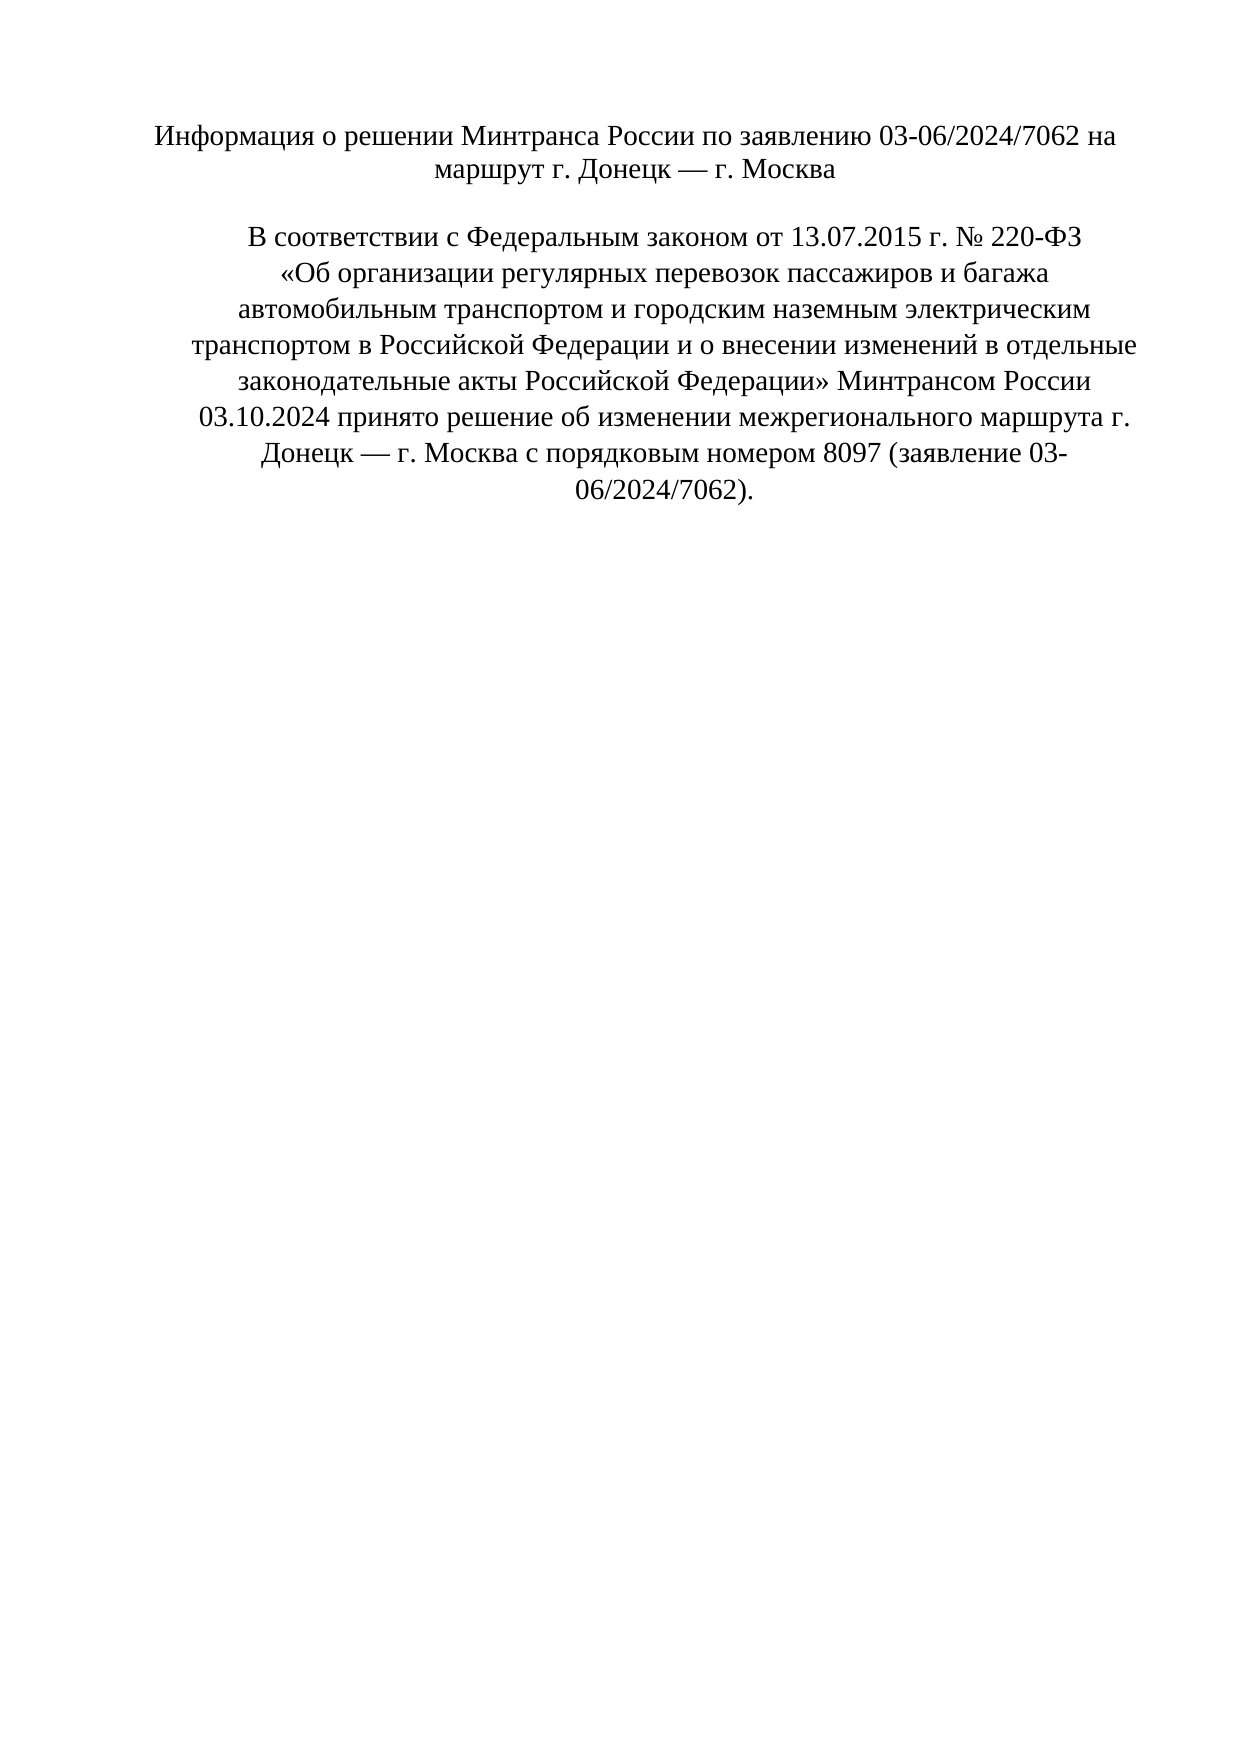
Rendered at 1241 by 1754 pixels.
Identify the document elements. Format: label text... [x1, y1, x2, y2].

text Информация о решении Минтранса России по заявлению 03-06/2024/7062 на маршрут г. Донецк — г. Москва [118, 118, 1152, 185]
text В соответствии с Федеральным законом от 13.07.2015 г. № 220-ФЗ «Об организации регулярных перевозок пассажиров и багажа автомобильным транспортом и городским наземным электрическим транспортом в Российской Федерации и о внесении изменений в отдельные законодательные акты Российской Федерации» Минтрансом России 03.10.2024 принято решение об изменении межрегионального маршрута г. Донецк — г. Москва с порядковым номером 8097 (заявление 03-06/2024/7062). [177, 219, 1152, 505]
